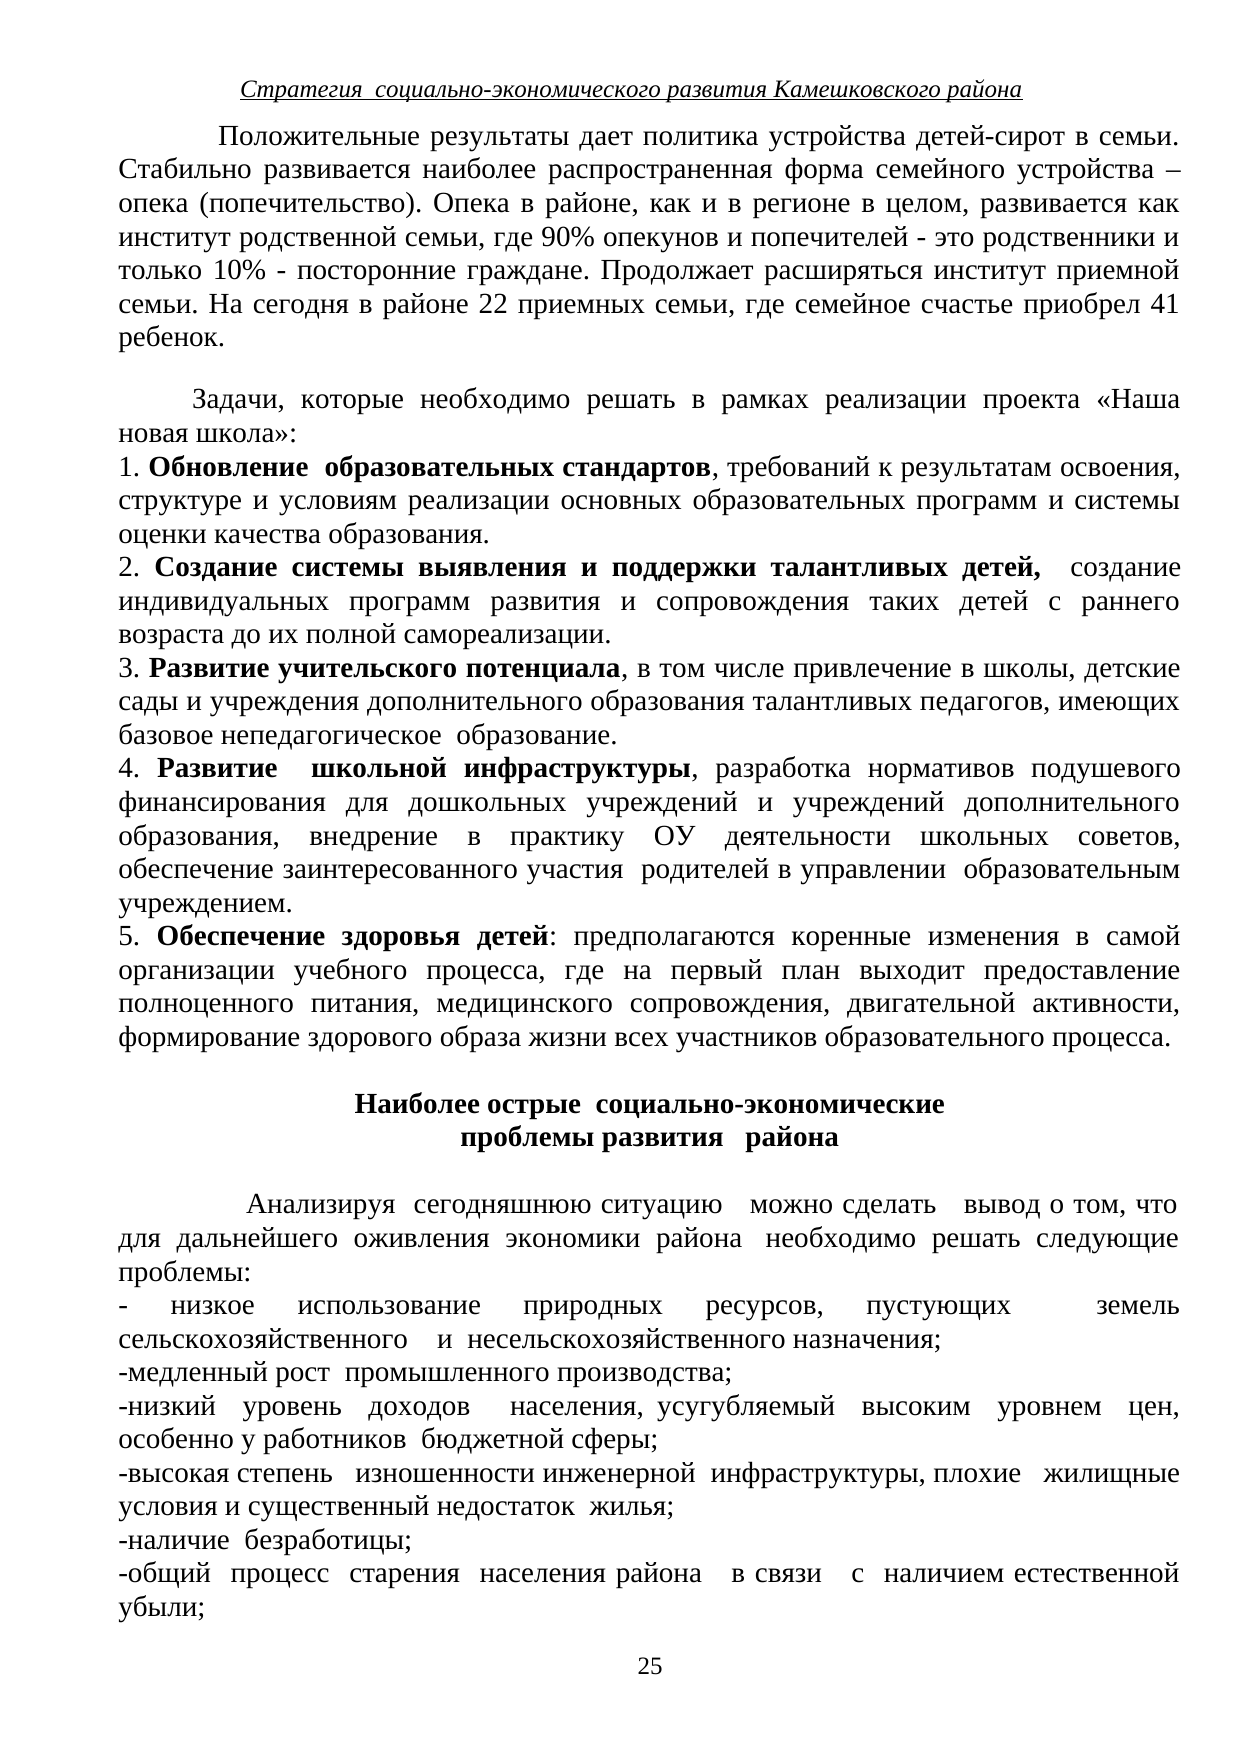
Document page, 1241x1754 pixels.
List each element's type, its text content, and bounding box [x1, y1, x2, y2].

text -общий процесс старения населения района в связи с наличием естественной убыли; [118, 1556, 1181, 1623]
text 2. Создание системы выявления и поддержки талантливых детей, создание индивидуальных программ развития и сопровождения таких детей с раннего возраста до их полной самореализации. [118, 549, 1181, 650]
text 5. Обеспечение здоровья детей: предполагаются коренные изменения в самой организации учебного процесса, где на первый план выходит предоставление полноценного питания, медицинского сопровождения, двигательной активности, формирование здорового образа жизни всех участников образовательного процесса. [118, 918, 1181, 1052]
text Анализируя сегодняшнюю ситуацию можно сделать вывод о том, что для дальнейшего оживления экономики района необходимо решать следующие проблемы: [118, 1187, 1181, 1287]
text проблемы развития района [118, 1119, 1181, 1153]
text -медленный рост промышленного производства; [118, 1354, 1181, 1388]
text Задачи, которые необходимо решать в рамках реализации проекта «Наша новая школа»: [118, 382, 1181, 449]
text Наиболее острые социально-экономические [118, 1086, 1181, 1119]
text 3. Развитие учительского потенциала, в том числе привлечение в школы, детские сады и учреждения дополнительного образования талантливых педагогов, имеющих базовое непедагогическое образование. [118, 650, 1181, 751]
text - низкое использование природных ресурсов, пустующих земель сельскохозяйственного и несельскохозяйственного назначения; [118, 1287, 1181, 1354]
text 1. Обновление образовательных стандартов, требований к результатам освоения, структуре и условиям реализации основных образовательных программ и системы оценки качества образования. [118, 449, 1181, 549]
text Положительные результаты дает политика устройства детей-сирот в семьи. Стабильно развивается наиболее распространенная форма семейного устройства – опека (попечительство). Опека в районе, как и в регионе в целом, развивается как институт родственной семьи, где 90% опекунов и попечителей - это родственники и только 10% - посторонние граждане. Продолжает расширяться институт приемной семьи. На сегодня в районе 22 приемных семьи, где семейное счастье приобрел 41 ребенок. [118, 118, 1181, 353]
text -наличие безработицы; [118, 1522, 1181, 1556]
text 4. Развитие школьной инфраструктуры, разработка нормативов подушевого финансирования для дошкольных учреждений и учреждений дополнительного образования, внедрение в практику ОУ деятельности школьных советов, обеспечение заинтересованного участия родителей в управлении образовательным учреждением. [118, 751, 1181, 918]
text -низкий уровень доходов населения, усугубляемый высоким уровнем цен, особенно у работников бюджетной сферы; [118, 1388, 1181, 1455]
text -высокая степень изношенности инженерной инфраструктуры, плохие жилищные условия и существенный недостаток жилья; [118, 1455, 1181, 1522]
